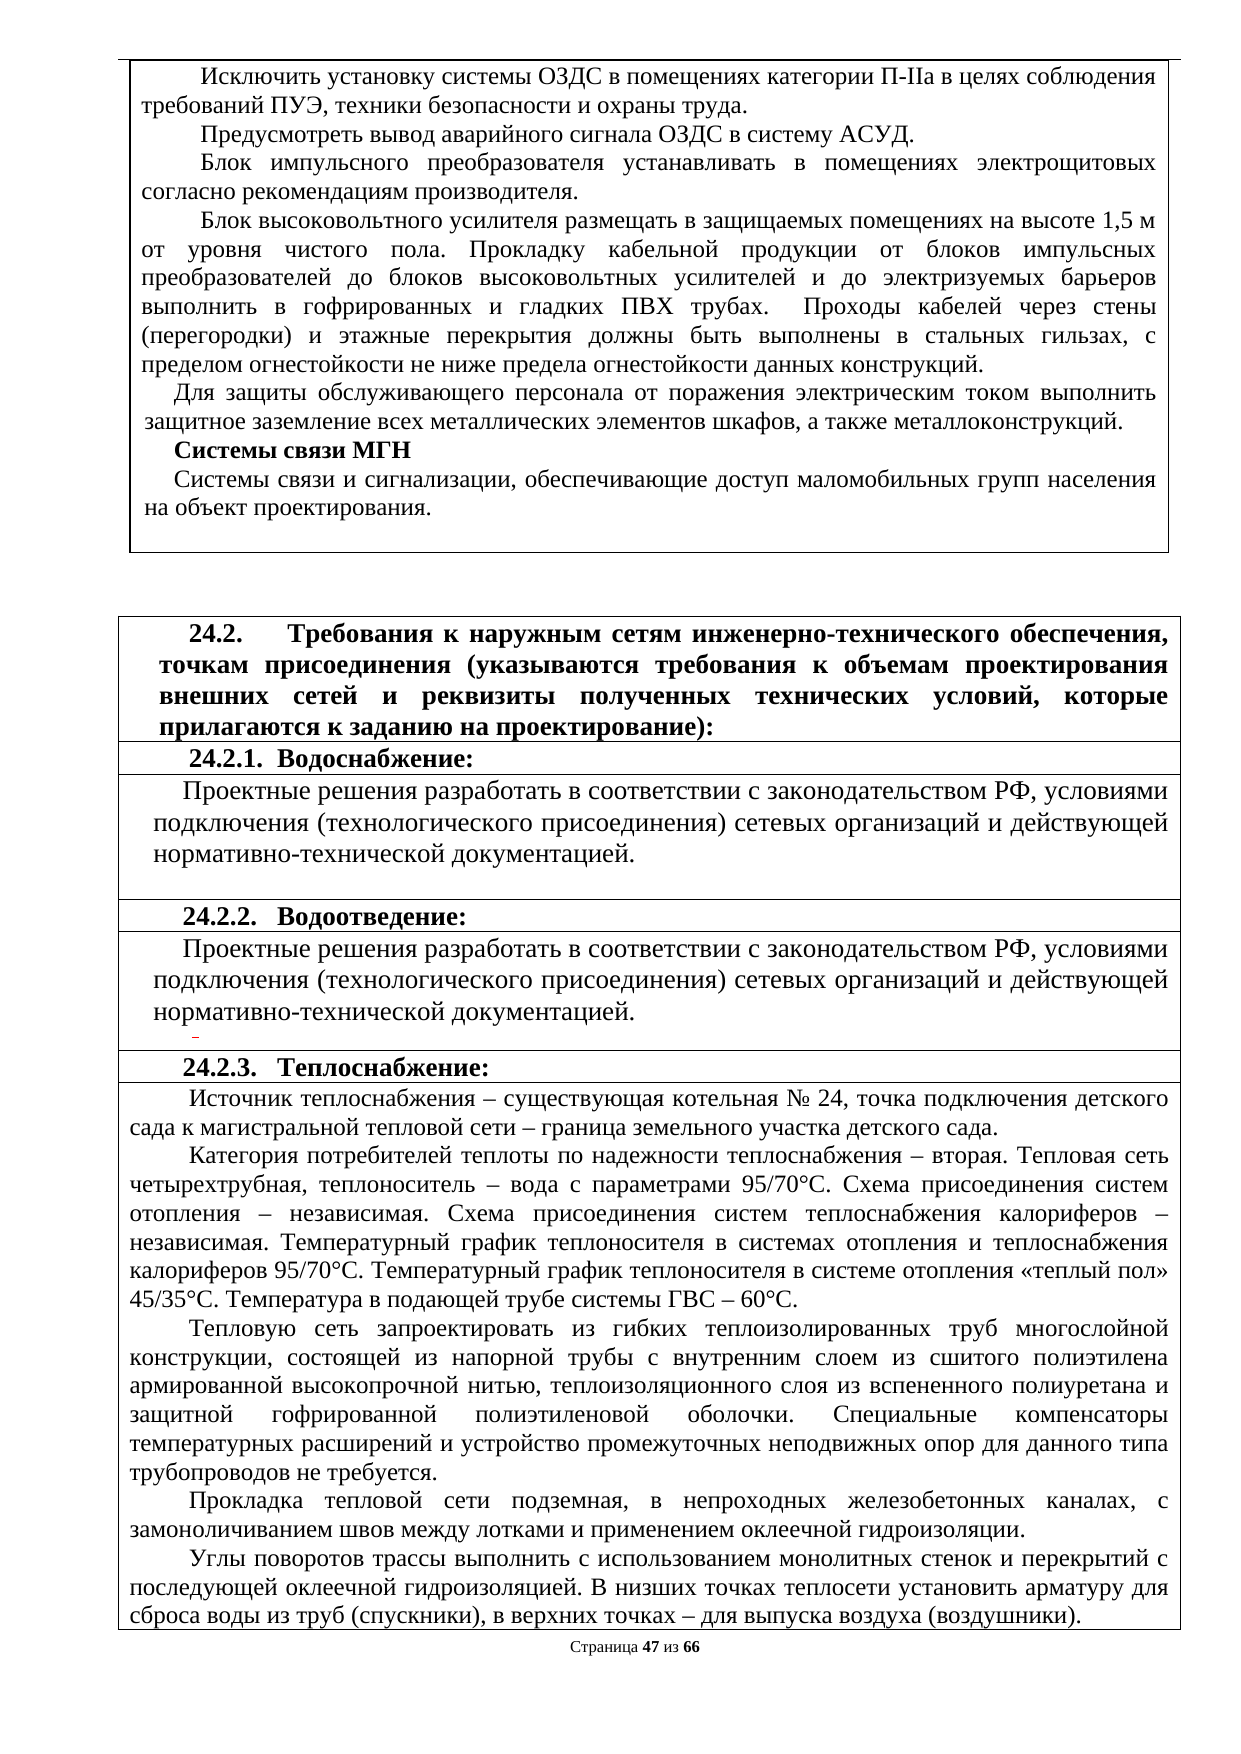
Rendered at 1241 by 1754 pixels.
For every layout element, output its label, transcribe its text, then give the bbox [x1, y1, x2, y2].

table_cell Водоотведение: [119, 900, 1180, 931]
table_cell Проектные решения разработать в соответствии с законодательством РФ, условиями подключения (технологического присоединения) сетевых организаций и действующей нормативно-технической документацией. [119, 932, 1180, 1050]
table_cell Водоснабжение: [119, 742, 1180, 773]
table_cell Проектные решения разработать в соответствии с законодательством РФ, условиями подключения (технологического присоединения) сетевых организаций и действующей нормативно-технической документацией. [119, 775, 1180, 899]
table_cell Теплоснабжение: [119, 1051, 1180, 1082]
table_cell Требования к наружным сетям инженерно-технического обеспечения, точкам присоединения (указываются требования к объемам проектирования внешних сетей и реквизиты полученных технических условий, которые прилагаются к заданию на проектирование): [119, 617, 1180, 741]
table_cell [119, 1083, 1180, 1629]
table_cell [118, 60, 1181, 616]
